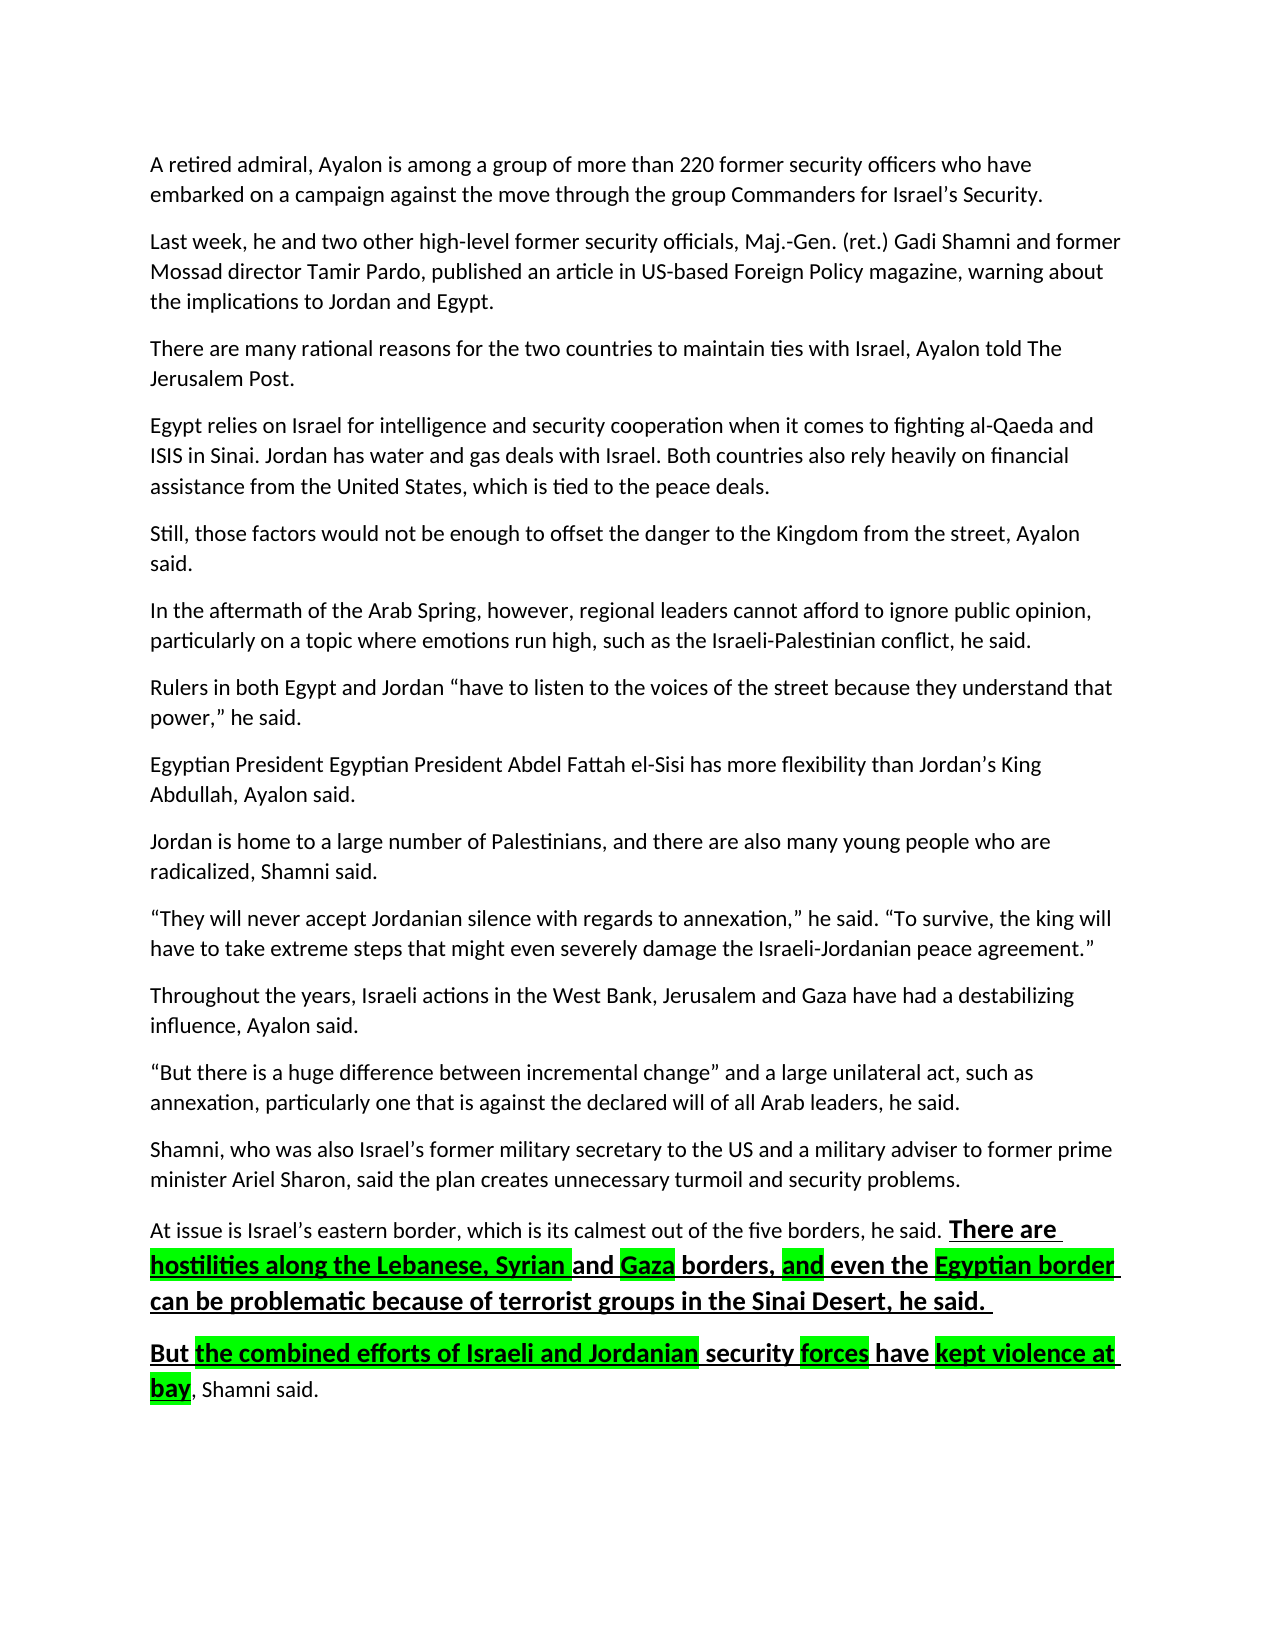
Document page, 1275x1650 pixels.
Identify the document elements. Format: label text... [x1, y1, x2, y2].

text Egyptian President Egyptian President Abdel Fattah el-Sisi has more flexibility than Jordan’s King Abdullah, Ayalon said. [150, 750, 1125, 808]
text Jordan is home to a large number of Palestinians, and there are also many young people who are radicalized, Shamni said. [150, 827, 1125, 885]
text Throughout the years, Israeli actions in the West Bank, Jerusalem and Gaza have had a destabilizing influence, Ayalon said. [150, 981, 1125, 1039]
text In the aftermath of the Arab Spring, however, regional leaders cannot afford to ignore public opinion, particularly on a topic where emotions run high, such as the Israeli-Palestinian conflict, he said. [150, 596, 1125, 654]
text “They will never accept Jordanian silence with regards to annexation,” he said. “To survive, the king will have to take extreme steps that might even severely damage the Israeli-Jordanian peace agreement.” [150, 904, 1125, 962]
text Last week, he and two other high-level former security officials, Maj.-Gen. (ret.) Gadi Shamni and former Mossad director Tamir Pardo, published an article in US-based Foreign Policy magazine, warning about the implications to Jordan and Egypt. [150, 227, 1125, 316]
text There are many rational reasons for the two countries to maintain ties with Israel, Ayalon told The Jerusalem Post. [150, 334, 1125, 393]
text But the combined efforts of Israeli and Jordanian security forces have kept violence at bay, Shamni said. [150, 1336, 1125, 1405]
text Still, those factors would not be enough to offset the danger to the Kingdom from the street, Ayalon said. [150, 519, 1125, 577]
text “But there is a huge difference between incremental change” and a large unilateral act, such as annexation, particularly one that is against the declared will of all Arab leaders, he said. [150, 1058, 1125, 1117]
text At issue is Israel’s eastern border, which is its calmest out of the five borders, he said. There are hostilities along the Lebanese, Syrian and Gaza borders, and even the Egyptian border can be problematic because of terrorist groups in the Sinai Desert, he said. [150, 1212, 1125, 1317]
text A retired admiral, Ayalon is among a group of more than 220 former security officers who have embarked on a campaign against the move through the group Commanders for Israel’s Security. [150, 150, 1125, 208]
text Rulers in both Egypt and Jordan “have to listen to the voices of the street because they understand that power,” he said. [150, 673, 1125, 731]
text Shamni, who was also Israel’s former military secretary to the US and a military adviser to former prime minister Ariel Sharon, said the plan creates unnecessary turmoil and security problems. [150, 1135, 1125, 1194]
text Egypt relies on Israel for intelligence and security cooperation when it comes to fighting al-Qaeda and ISIS in Sinai. Jordan has water and gas deals with Israel. Both countries also rely heavily on financial assistance from the United States, which is tied to the peace deals. [150, 411, 1125, 500]
